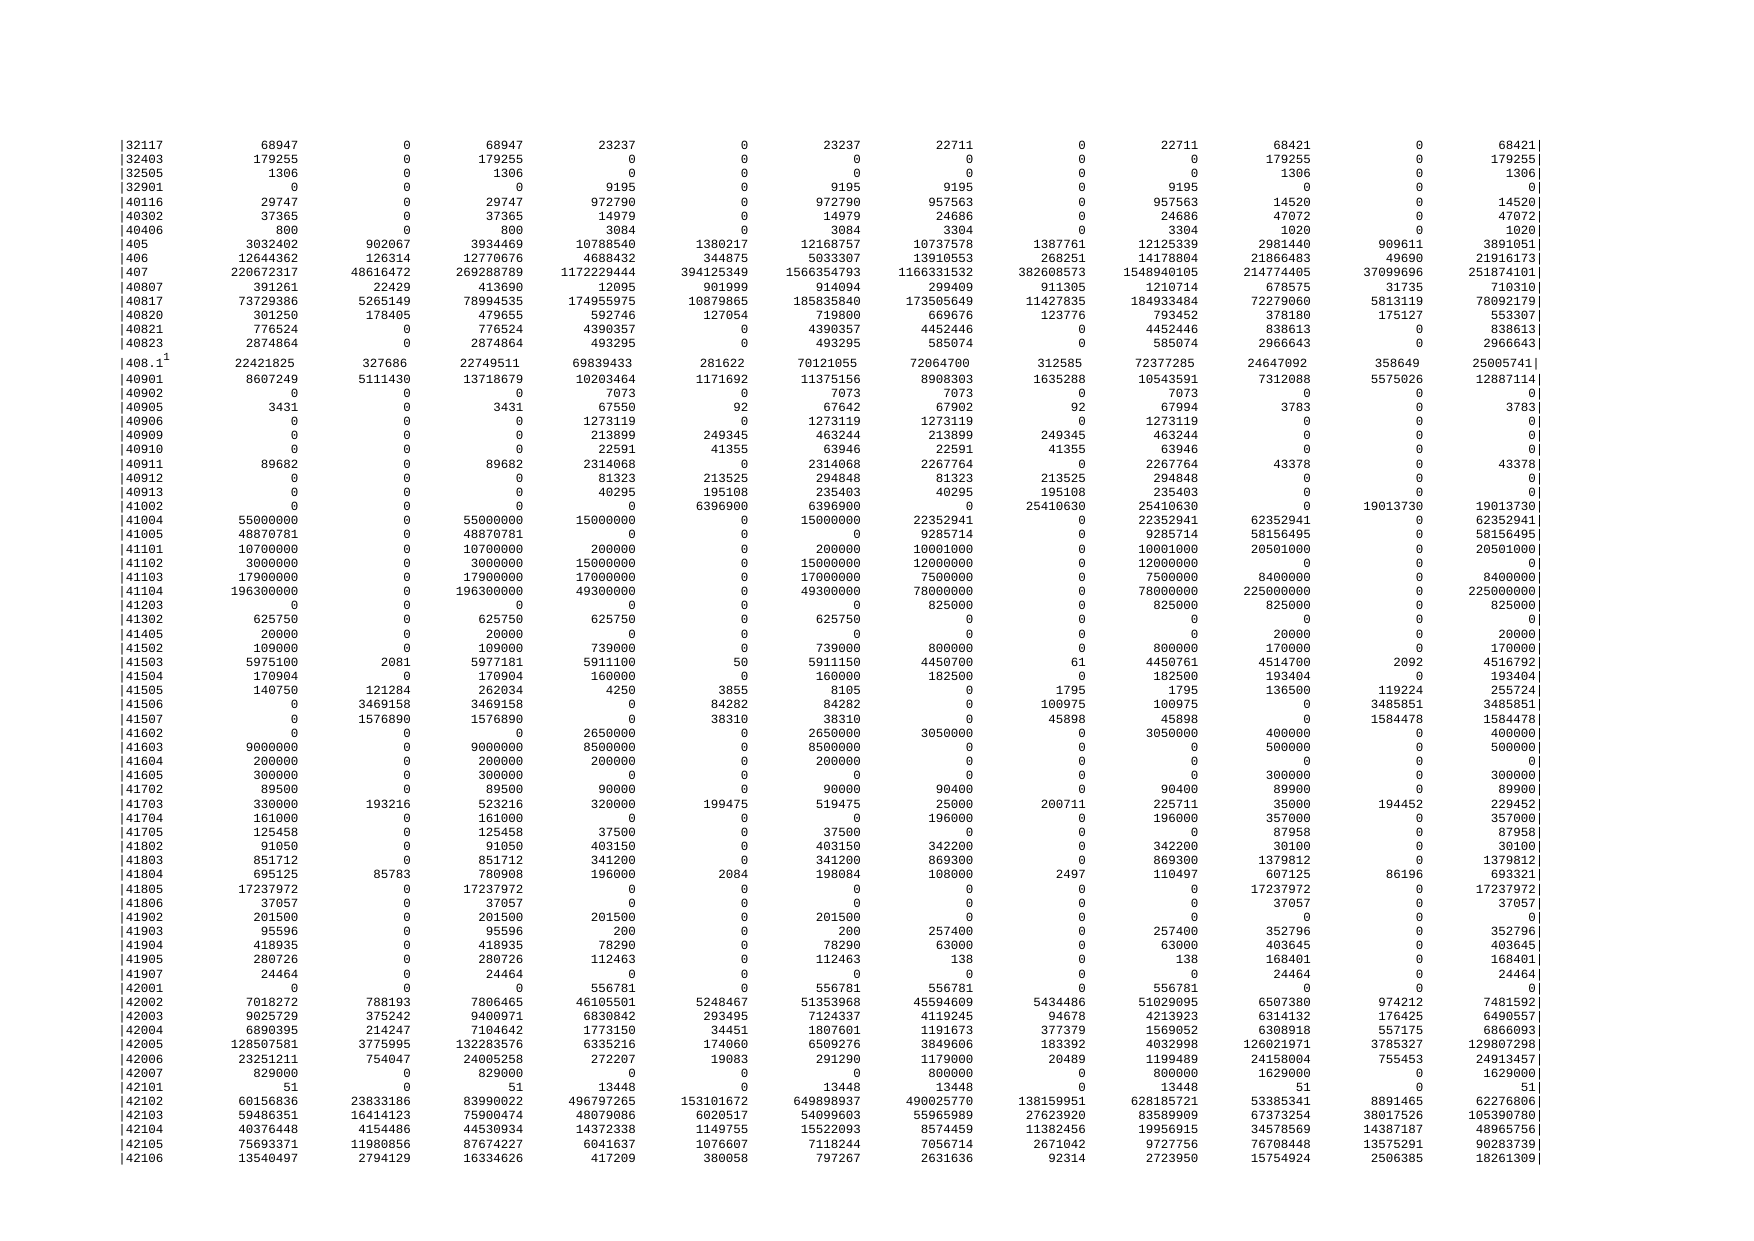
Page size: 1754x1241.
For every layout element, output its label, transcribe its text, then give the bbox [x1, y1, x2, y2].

text |41804 695125 85783 780908 196000 2084 198084 108000 2497 110497 607125 86196 693321| [118, 868, 1636, 883]
text |42106 13540497 2794129 16334626 417209 380058 797267 2631636 92314 2723950 15754924 2506385 18261309| [118, 1152, 1636, 1166]
text |32403 179255 0 179255 0 0 0 0 0 0 179255 0 179255| [118, 153, 1636, 167]
text |42002 7018272 788193 7806465 46105501 5248467 51353968 45594609 5434486 51029095 6507380 974212 7481592| [118, 996, 1636, 1010]
text |32901 0 0 0 9195 0 9195 9195 0 9195 0 0 0| [118, 181, 1636, 196]
text |41903 95596 0 95596 200 0 200 257400 0 257400 352796 0 352796| [118, 925, 1636, 939]
text |42001 0 0 0 556781 0 556781 556781 0 556781 0 0 0| [118, 982, 1636, 996]
text |42103 59486351 16414123 75900474 48079086 6020517 54099603 55965989 27623920 83589909 67373254 38017526 105390780| [118, 1109, 1636, 1123]
text |41603 9000000 0 9000000 8500000 0 8500000 0 0 0 500000 0 500000| [118, 741, 1636, 755]
text |40820 301250 178405 479655 592746 127054 719800 669676 123776 793452 378180 175127 553307| [118, 309, 1636, 323]
text |41005 48870781 0 48870781 0 0 0 9285714 0 9285714 58156495 0 58156495| [118, 528, 1636, 543]
text |41604 200000 0 200000 200000 0 200000 0 0 0 0 0 0| [118, 755, 1636, 769]
text |42006 23251211 754047 24005258 272207 19083 291290 1179000 20489 1199489 24158004 755453 24913457| [118, 1053, 1636, 1067]
text |41405 20000 0 20000 0 0 0 0 0 0 20000 0 20000| [118, 628, 1636, 642]
text |41505 140750 121284 262034 4250 3855 8105 0 1795 1795 136500 119224 255724| [118, 684, 1636, 698]
text |41503 5975100 2081 5977181 5911100 50 5911150 4450700 61 4450761 4514700 2092 4516792| [118, 656, 1636, 670]
text |42102 60156836 23833186 83990022 496797265 153101672 649898937 490025770 138159951 628185721 53385341 8891465 62276806| [118, 1095, 1636, 1109]
text |41904 418935 0 418935 78290 0 78290 63000 0 63000 403645 0 403645| [118, 939, 1636, 953]
text |41902 201500 0 201500 201500 0 201500 0 0 0 0 0 0| [118, 911, 1636, 925]
text |40116 29747 0 29747 972790 0 972790 957563 0 957563 14520 0 14520| [118, 196, 1636, 210]
text |41602 0 0 0 2650000 0 2650000 3050000 0 3050000 400000 0 400000| [118, 727, 1636, 741]
text |41702 89500 0 89500 90000 0 90000 90400 0 90400 89900 0 89900| [118, 783, 1636, 798]
text |41806 37057 0 37057 0 0 0 0 0 0 37057 0 37057| [118, 897, 1636, 911]
text |41104 196300000 0 196300000 49300000 0 49300000 78000000 0 78000000 225000000 0 225000000| [118, 585, 1636, 599]
text |41704 161000 0 161000 0 0 0 196000 0 196000 357000 0 357000| [118, 812, 1636, 826]
text |41504 170904 0 170904 160000 0 160000 182500 0 182500 193404 0 193404| [118, 670, 1636, 684]
text |42003 9025729 375242 9400971 6830842 293495 7124337 4119245 94678 4213923 6314132 176425 6490557| [118, 1010, 1636, 1024]
text |42101 51 0 51 13448 0 13448 13448 0 13448 51 0 51| [118, 1081, 1636, 1095]
text |42105 75693371 11980856 87674227 6041637 1076607 7118244 7056714 2671042 9727756 76708448 13575291 90283739| [118, 1138, 1636, 1152]
text |41302 625750 0 625750 625750 0 625750 0 0 0 0 0 0| [118, 613, 1636, 628]
text |41002 0 0 0 0 6396900 6396900 0 25410630 25410630 0 19013730 19013730| [118, 500, 1636, 514]
text |40817 73729386 5265149 78994535 174955975 10879865 185835840 173505649 11427835 184933484 72279060 5813119 78092179| [118, 295, 1636, 309]
text |32117 68947 0 68947 23237 0 23237 22711 0 22711 68421 0 68421| [118, 139, 1636, 153]
text |40807 391261 22429 413690 12095 901999 914094 299409 911305 1210714 678575 31735 710310| [118, 281, 1636, 295]
text |41102 3000000 0 3000000 15000000 0 15000000 12000000 0 12000000 0 0 0| [118, 557, 1636, 571]
text |40901 8607249 5111430 13718679 10203464 1171692 11375156 8908303 1635288 10543591 7312088 5575026 12887114| [118, 373, 1636, 387]
text |40821 776524 0 776524 4390357 0 4390357 4452446 0 4452446 838613 0 838613| [118, 323, 1636, 337]
text |41905 280726 0 280726 112463 0 112463 138 0 138 168401 0 168401| [118, 953, 1636, 968]
text |41103 17900000 0 17900000 17000000 0 17000000 7500000 0 7500000 8400000 0 8400000| [118, 571, 1636, 585]
text |40913 0 0 0 40295 195108 235403 40295 195108 235403 0 0 0| [118, 486, 1636, 500]
text |41004 55000000 0 55000000 15000000 0 15000000 22352941 0 22352941 62352941 0 62352941| [118, 514, 1636, 528]
text |40910 0 0 0 22591 41355 63946 22591 41355 63946 0 0 0| [118, 443, 1636, 458]
text |41101 10700000 0 10700000 200000 0 200000 10001000 0 10001000 20501000 0 20501000| [118, 543, 1636, 557]
text |41705 125458 0 125458 37500 0 37500 0 0 0 87958 0 87958| [118, 826, 1636, 840]
text |42005 128507581 3775995 132283576 6335216 174060 6509276 3849606 183392 4032998 126021971 3785327 129807298| [118, 1038, 1636, 1053]
text |41506 0 3469158 3469158 0 84282 84282 0 100975 100975 0 3485851 3485851| [118, 698, 1636, 713]
text |42004 6890395 214247 7104642 1773150 34451 1807601 1191673 377379 1569052 6308918 557175 6866093| [118, 1024, 1636, 1038]
text |41502 109000 0 109000 739000 0 739000 800000 0 800000 170000 0 170000| [118, 642, 1636, 656]
text |41703 330000 193216 523216 320000 199475 519475 25000 200711 225711 35000 194452 229452| [118, 798, 1636, 812]
text |41803 851712 0 851712 341200 0 341200 869300 0 869300 1379812 0 1379812| [118, 854, 1636, 868]
text |42104 40376448 4154486 44530934 14372338 1149755 15522093 8574459 11382456 19956915 34578569 14387187 48965756| [118, 1123, 1636, 1138]
text |406 12644362 126314 12770676 4688432 344875 5033307 13910553 268251 14178804 21866483 49690 21916173| [118, 252, 1636, 266]
text |407 220672317 48616472 269288789 1172229444 394125349 1566354793 1166331532 382608573 1548940105 214774405 37099696 251874101| [118, 266, 1636, 281]
text |41507 0 1576890 1576890 0 38310 38310 0 45898 45898 0 1584478 1584478| [118, 713, 1636, 727]
text |40905 3431 0 3431 67550 92 67642 67902 92 67994 3783 0 3783| [118, 401, 1636, 415]
text |42007 829000 0 829000 0 0 0 800000 0 800000 1629000 0 1629000| [118, 1067, 1636, 1081]
text |40302 37365 0 37365 14979 0 14979 24686 0 24686 47072 0 47072| [118, 210, 1636, 224]
text |40909 0 0 0 213899 249345 463244 213899 249345 463244 0 0 0| [118, 429, 1636, 443]
text |41203 0 0 0 0 0 0 825000 0 825000 825000 0 825000| [118, 599, 1636, 613]
text |40912 0 0 0 81323 213525 294848 81323 213525 294848 0 0 0| [118, 472, 1636, 486]
text |41805 17237972 0 17237972 0 0 0 0 0 0 17237972 0 17237972| [118, 883, 1636, 897]
text |32505 1306 0 1306 0 0 0 0 0 0 1306 0 1306| [118, 167, 1636, 181]
text |408.1 22421825 327686 22749511 69839433 281622 70121055 72064700 312585 72377285 24647092 358649 25005741| [118, 351, 1636, 373]
text |405 3032402 902067 3934469 10788540 1380217 12168757 10737578 1387761 12125339 2981440 909611 3891051| [118, 238, 1636, 252]
text |40906 0 0 0 1273119 0 1273119 1273119 0 1273119 0 0 0| [118, 415, 1636, 429]
text |40911 89682 0 89682 2314068 0 2314068 2267764 0 2267764 43378 0 43378| [118, 458, 1636, 472]
text |41605 300000 0 300000 0 0 0 0 0 0 300000 0 300000| [118, 769, 1636, 783]
text |41802 91050 0 91050 403150 0 403150 342200 0 342200 30100 0 30100| [118, 840, 1636, 854]
text |40902 0 0 0 7073 0 7073 7073 0 7073 0 0 0| [118, 387, 1636, 401]
text |40823 2874864 0 2874864 493295 0 493295 585074 0 585074 2966643 0 2966643| [118, 337, 1636, 351]
text |40406 800 0 800 3084 0 3084 3304 0 3304 1020 0 1020| [118, 224, 1636, 238]
text |41907 24464 0 24464 0 0 0 0 0 0 24464 0 24464| [118, 968, 1636, 982]
